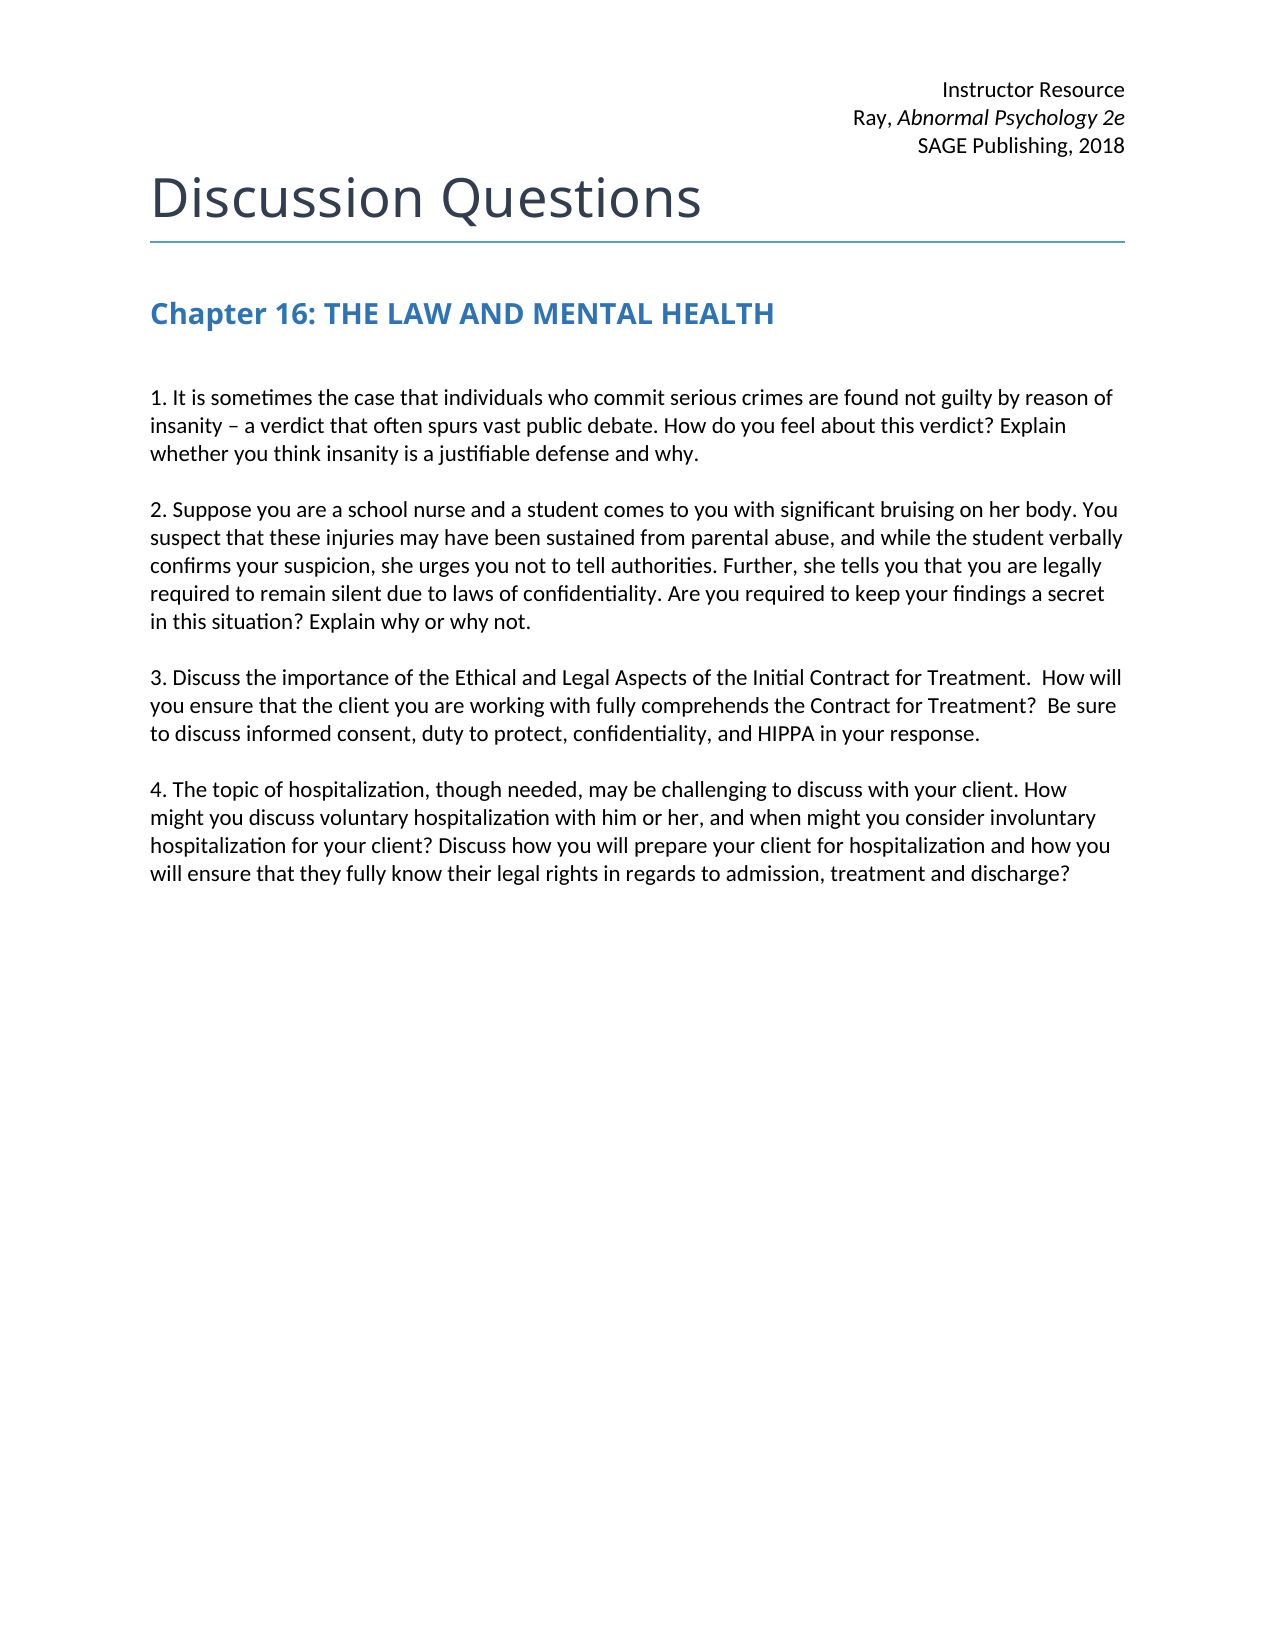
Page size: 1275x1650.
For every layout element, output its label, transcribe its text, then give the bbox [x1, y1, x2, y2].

text 4. The topic of hospitalization, though needed, may be challenging to discuss with your client. How might you discuss voluntary hospitalization with him or her, and when might you consider involuntary hospitalization for your client? Discuss how you will prepare your client for hospitalization and how you will ensure that they fully know their legal rights in regards to admission, treatment and discharge? [150, 775, 1125, 887]
text 2. Suppose you are a school nurse and a student comes to you with significant bruising on her body. You suspect that these injuries may have been sustained from parental abuse, and while the student verbally confirms your suspicion, she urges you not to tell authorities. Further, she tells you that you are legally required to remain silent due to laws of confidentiality. Are you required to keep your findings a secret in this situation? Explain why or why not. [150, 495, 1125, 635]
title Discussion Questions [150, 159, 1125, 241]
subtitle Chapter 16: THE LAW AND MENTAL HEALTH [150, 293, 1125, 333]
text 1. It is sometimes the case that individuals who commit serious crimes are found not guilty by reason of insanity – a verdict that often spurs vast public debate. How do you feel about this verdict? Explain whether you think insanity is a justifiable defense and why. [150, 383, 1125, 467]
text 3. Discuss the importance of the Ethical and Legal Aspects of the Initial Contract for Treatment. How will you ensure that the client you are working with fully comprehends the Contract for Treatment? Be sure to discuss informed consent, duty to protect, confidentiality, and HIPPA in your response. [150, 663, 1125, 747]
